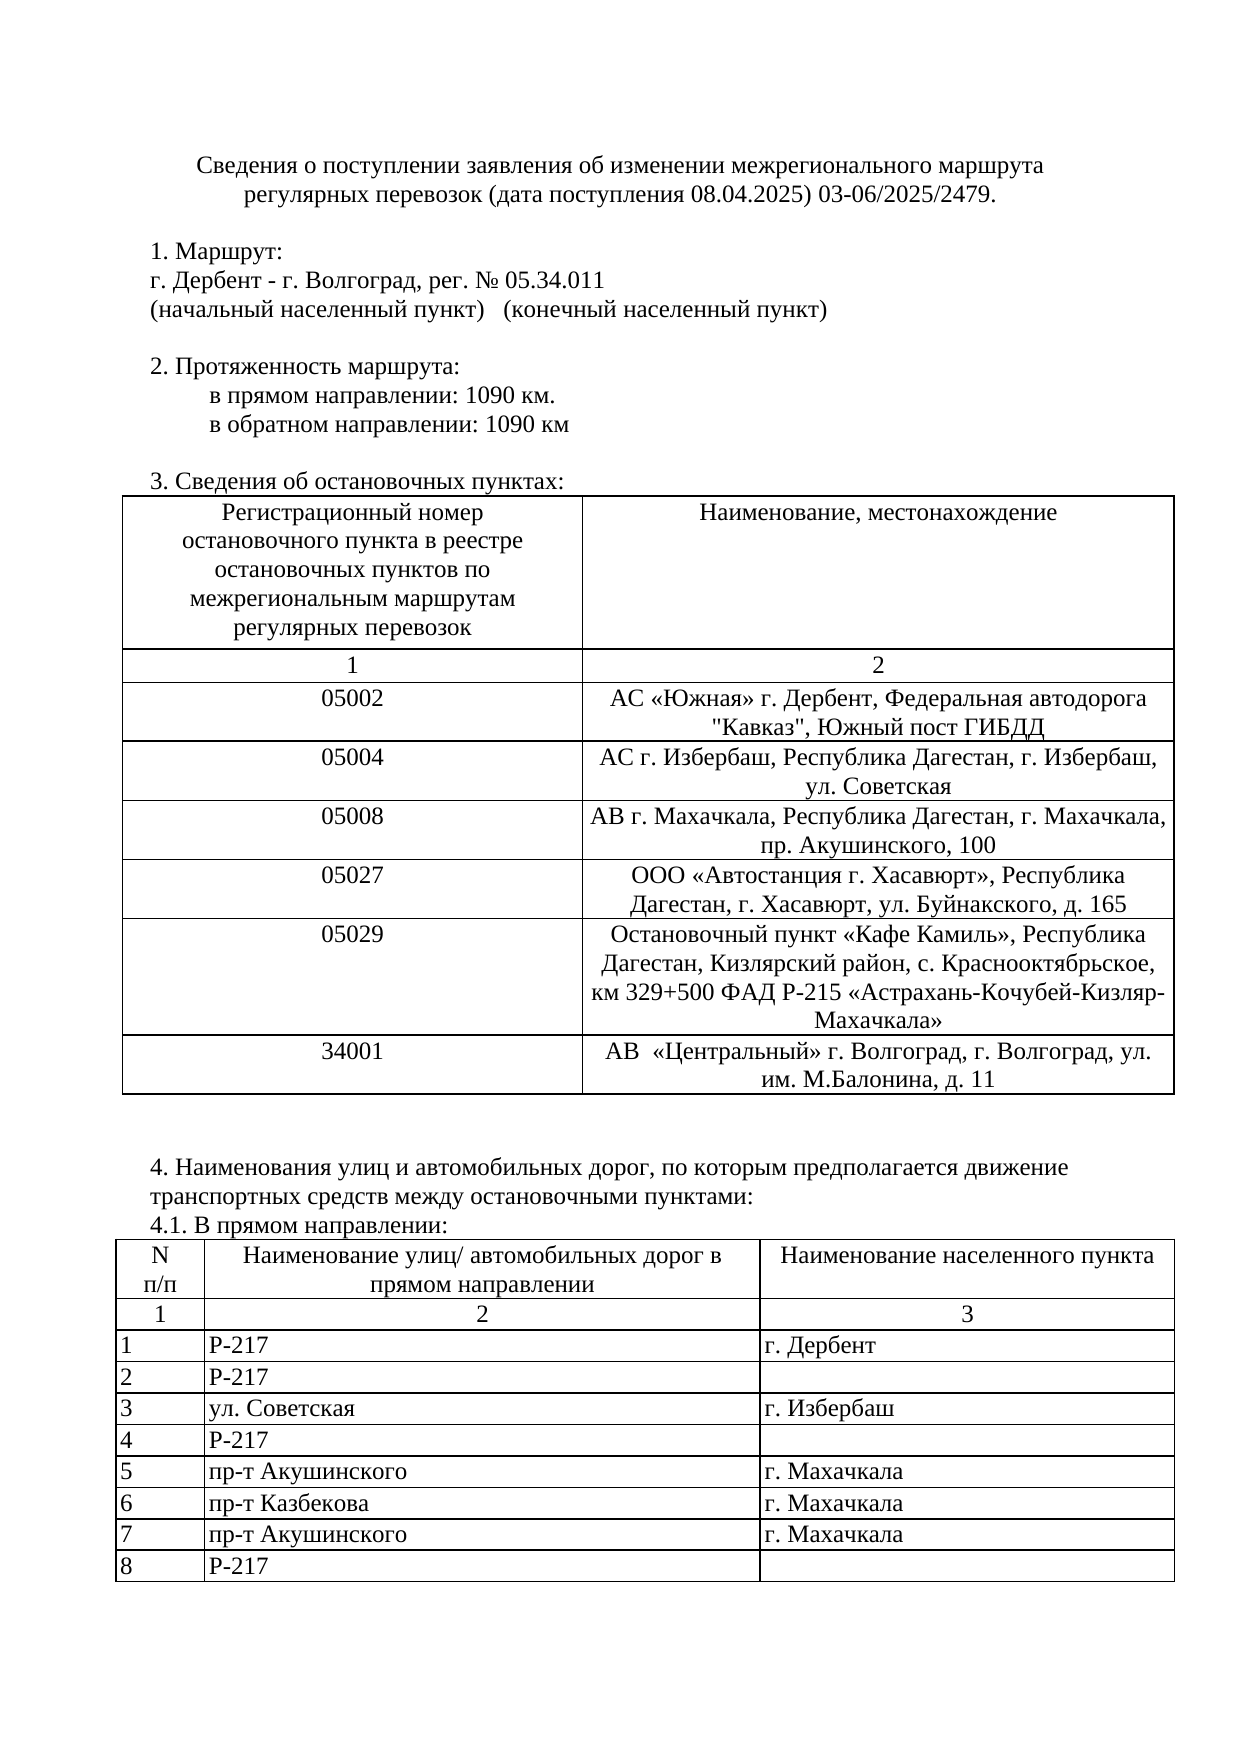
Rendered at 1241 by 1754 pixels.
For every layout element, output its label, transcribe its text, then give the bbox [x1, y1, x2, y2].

table_cell г. Махачкала [761, 1488, 1174, 1518]
table_cell пр-т Акушинского [205, 1520, 759, 1549]
table_cell 1 [117, 1299, 204, 1329]
text (начальный населенный пункт) (конечный населенный пункт) [150, 294, 1090, 322]
table_cell [761, 1425, 1174, 1455]
table_cell г. Махачкала [761, 1457, 1174, 1486]
text в прямом направлении: 1090 км. [150, 380, 1090, 409]
table_header N п/п [117, 1240, 204, 1298]
table_cell Р-217 [205, 1331, 759, 1361]
table_cell 4 [117, 1425, 204, 1455]
table_cell [761, 1551, 1174, 1581]
text 1. Маршрут: [150, 236, 1090, 265]
table_cell АВ «Центральный» г. Волгоград, г. Волгоград, ул. им. М.Балонина, д. 11 [583, 1036, 1173, 1093]
table_cell Р-217 [205, 1362, 759, 1392]
table_cell АС г. Избербаш, Республика Дагестан, г. Избербаш, ул. Советская [583, 742, 1173, 799]
table_cell 6 [117, 1488, 204, 1518]
table_cell г. Махачкала [761, 1520, 1174, 1549]
table_cell 34001 [123, 1036, 582, 1093]
text 2. Протяженность маршрута: [150, 351, 1090, 380]
table_cell 3 [761, 1299, 1174, 1329]
table_cell Остановочный пункт «Кафе Камиль», Республика Дагестан, Кизлярский район, с. Краснооктябрьское, км 329+500 ФАД Р-215 «Астрахань-Кочубей-Кизляр-Махачкала» [583, 919, 1173, 1034]
table_cell 2 [117, 1362, 204, 1392]
text 3. Сведения об остановочных пунктах: [150, 466, 1090, 495]
table_cell 5 [117, 1457, 204, 1486]
table_cell 05029 [123, 919, 582, 1034]
text 4.1. В прямом направлении: [150, 1210, 1090, 1238]
table_header Наименование, местонахождение [583, 497, 1173, 648]
text Сведения о поступлении заявления об изменении межрегионального маршрута регулярных перевозок (дата поступления 08.04.2025) 03-06/2025/2479. [150, 150, 1090, 207]
table_cell 05008 [123, 801, 582, 858]
table_cell 2 [583, 650, 1173, 681]
table_cell 1 [123, 650, 582, 681]
table_cell пр-т Казбекова [205, 1488, 759, 1518]
table_cell 3 [117, 1394, 204, 1423]
table_cell АВ г. Махачкала, Республика Дагестан, г. Махачкала, пр. Акушинского, 100 [583, 801, 1173, 858]
table_cell ООО «Автостанция г. Хасавюрт», Республика Дагестан, г. Хасавюрт, ул. Буйнакского, д. 165 [583, 860, 1173, 918]
table_header Наименование улиц/ автомобильных дорог в прямом направлении [205, 1240, 759, 1298]
table_header Наименование населенного пункта [761, 1240, 1174, 1298]
table_cell 05002 [123, 683, 582, 740]
table_cell 8 [117, 1551, 204, 1581]
table_cell [761, 1362, 1174, 1392]
table_header Регистрационный номер остановочного пункта в реестре остановочных пунктов по межрегиональным маршрутам регулярных перевозок [123, 497, 582, 648]
table_cell 7 [117, 1520, 204, 1549]
text г. Дербент - г. Волгоград, рег. № 05.34.011 [150, 265, 1090, 294]
table_cell г. Дербент [761, 1331, 1174, 1361]
text в обратном направлении: 1090 км [150, 409, 1090, 437]
table_cell АС «Южная» г. Дербент, Федеральная автодорога "Кавказ", Южный пост ГИБДД [583, 683, 1173, 740]
table_cell г. Избербаш [761, 1394, 1174, 1423]
table_cell Р-217 [205, 1551, 759, 1581]
table_cell пр-т Акушинского [205, 1457, 759, 1486]
table_cell ул. Советская [205, 1394, 759, 1423]
text 4. Наименования улиц и автомобильных дорог, по которым предполагается движение транспортных средств между остановочными пунктами: [150, 1152, 1090, 1210]
table_cell Р-217 [205, 1425, 759, 1455]
table_cell 2 [205, 1299, 759, 1329]
table_cell 05004 [123, 742, 582, 799]
table_cell 05027 [123, 860, 582, 918]
table_cell 1 [117, 1331, 204, 1361]
